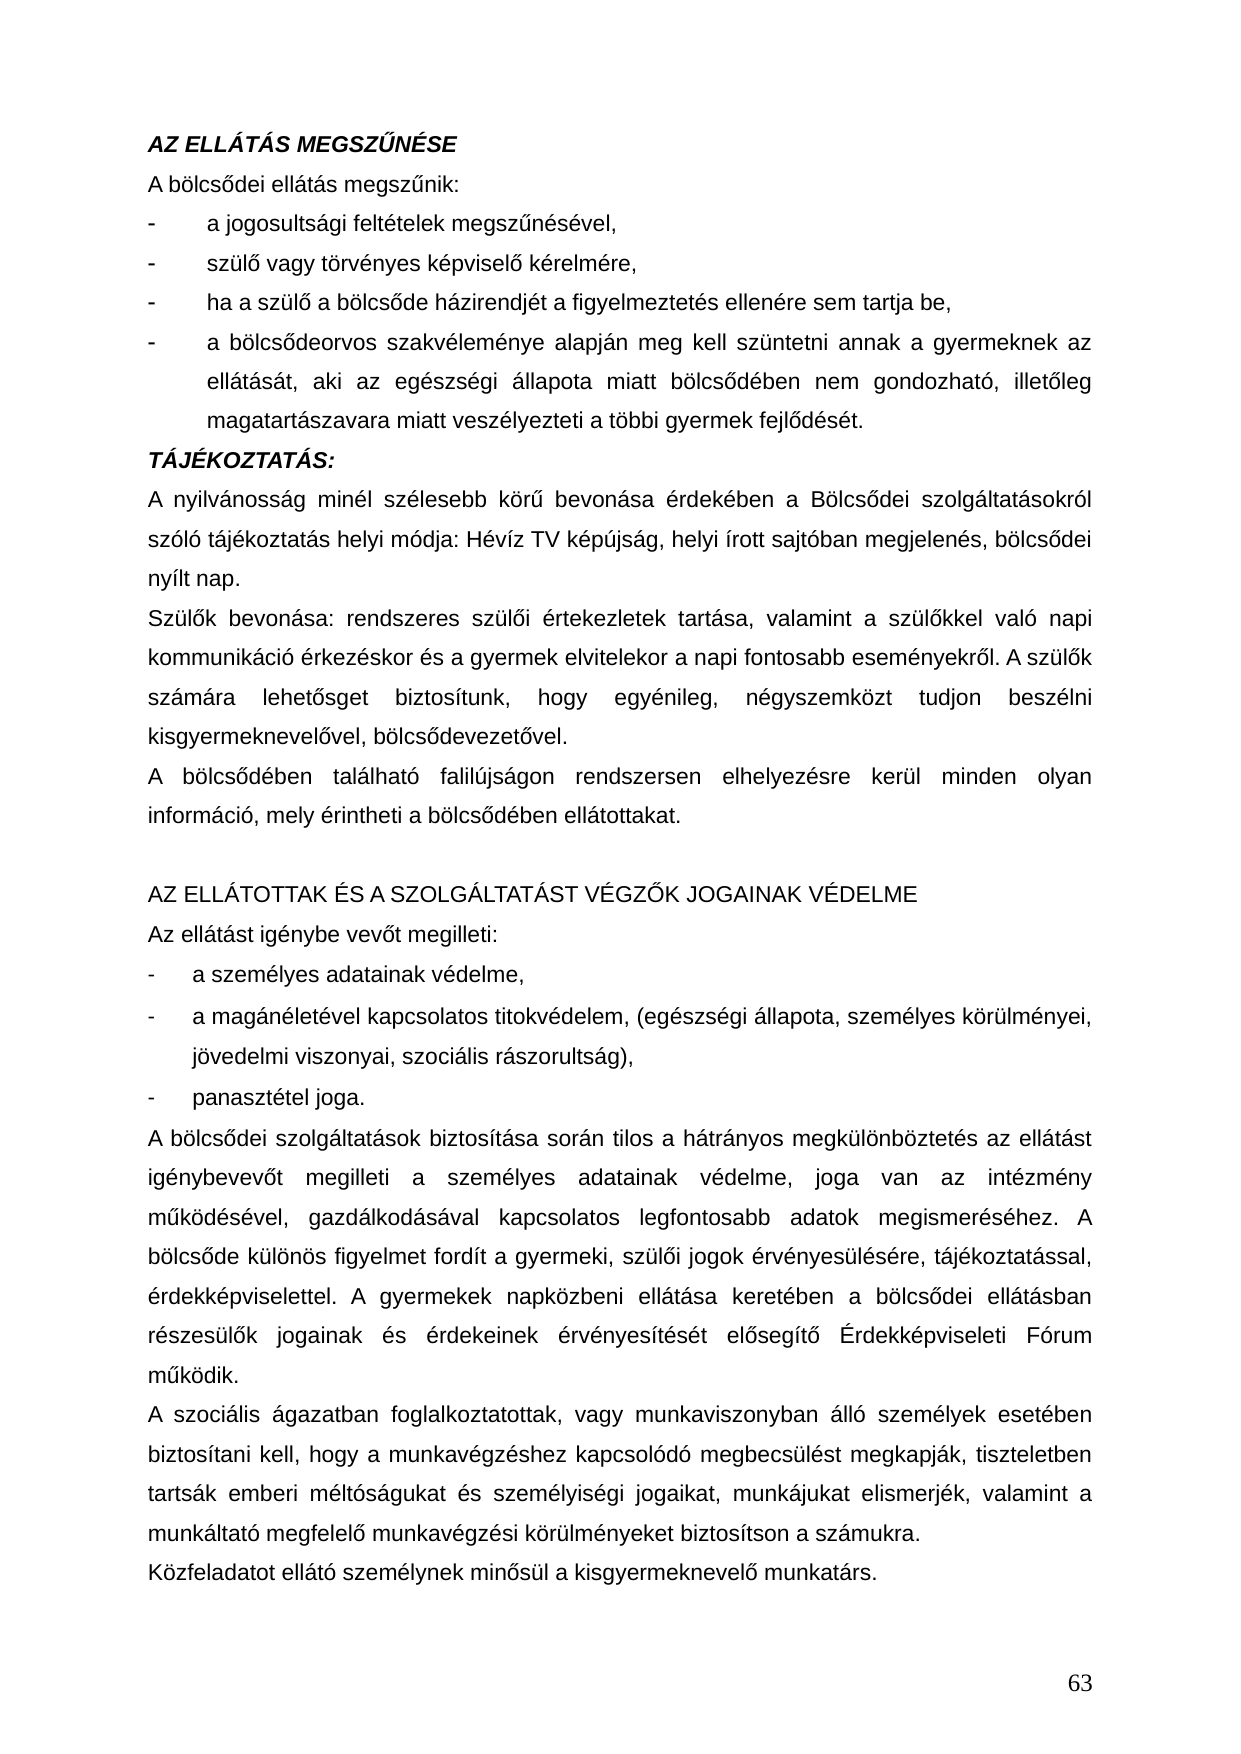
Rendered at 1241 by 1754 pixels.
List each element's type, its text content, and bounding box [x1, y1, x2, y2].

text A bölcsődében található falilújságon rendszersen elhelyezésre kerül minden olyan információ, mely érintheti a bölcsődében ellátottakat. [148, 763, 1093, 828]
text A bölcsődei szolgáltatások biztosítása során tilos a hátrányos megkülönböztetés az ellátást igénybevevőt megilleti a személyes adatainak védelme, joga van az intézmény működésével, gazdálkodásával kapcsolatos legfontosabb adatok megismeréséhez. A bölcsőde különös figyelmet fordít a gyermeki, szülői jogok érvényesülésére, tájékoztatással, érdekképviselettel. A gyermekek napközbeni ellátása keretében a bölcsődei ellátásban részesülők jogainak és érdekeinek érvényesítését elősegítő Érdekképviseleti Fórum működik. [148, 1125, 1093, 1388]
list panasztétel joga. [148, 1083, 1093, 1111]
text A bölcsődei ellátás megszűnik: [148, 171, 1093, 197]
text A nyilvánosság minél szélesebb körű bevonása érdekében a Bölcsődei szolgáltatásokról szóló tájékoztatás helyi módja: Hévíz TV képújság, helyi írott sajtóban megjelenés, bölcsődei nyílt nap. [148, 486, 1093, 592]
text AZ ELLÁTOTTAK ÉS A SZOLGÁLTATÁST VÉGZŐK JOGAINAK VÉDELME [148, 881, 1093, 907]
text Közfeladatot ellátó személynek minősül a kisgyermeknevelő munkatárs. [148, 1559, 1093, 1585]
list a személyes adatainak védelme, [148, 960, 1093, 988]
list a bölcsődeorvos szakvéleménye alapján meg kell szüntetni annak a gyermeknek az ellátását, aki az egészségi állapota miatt bölcsődében nem gondozható, illetőleg magatartászavara miatt veszélyezteti a többi gyermek fejlődését. [148, 328, 1093, 434]
text TÁJÉKOZTATÁS: [148, 447, 1093, 473]
list ha a szülő a bölcsőde házirendjét a figyelmeztetés ellenére sem tartja be, [148, 289, 1093, 315]
list a magánéletével kapcsolatos titokvédelem, (egészségi állapota, személyes körülményei, jövedelmi viszonyai, szociális rászorultság), [148, 1002, 1093, 1069]
text Szülők bevonása: rendszeres szülői értekezletek tartása, valamint a szülőkkel való napi kommunikáció érkezéskor és a gyermek elvitelekor a napi fontosabb eseményekről. A szülők számára lehetősget biztosítunk, hogy egyénileg, négyszemközt tudjon beszélni kisgyermeknevelővel, bölcsődevezetővel. [148, 605, 1093, 749]
text A szociális ágazatban foglalkoztatottak, vagy munkaviszonyban álló személyek esetében biztosítani kell, hogy a munkavégzéshez kapcsolódó megbecsülést megkapják, tiszteletben tartsák emberi méltóságukat és személyiségi jogaikat, munkájukat elismerjék, valamint a munkáltató megfelelő munkavégzési körülményeket biztosítson a számukra. [148, 1401, 1093, 1546]
list a jogosultsági feltételek megszűnésével, [148, 210, 1093, 236]
text Az ellátást igénybe vevőt megilleti: [148, 921, 1093, 947]
text AZ ELLÁTÁS MEGSZŰNÉSE [148, 131, 1093, 157]
list szülő vagy törvényes képviselő kérelmére, [148, 249, 1093, 276]
